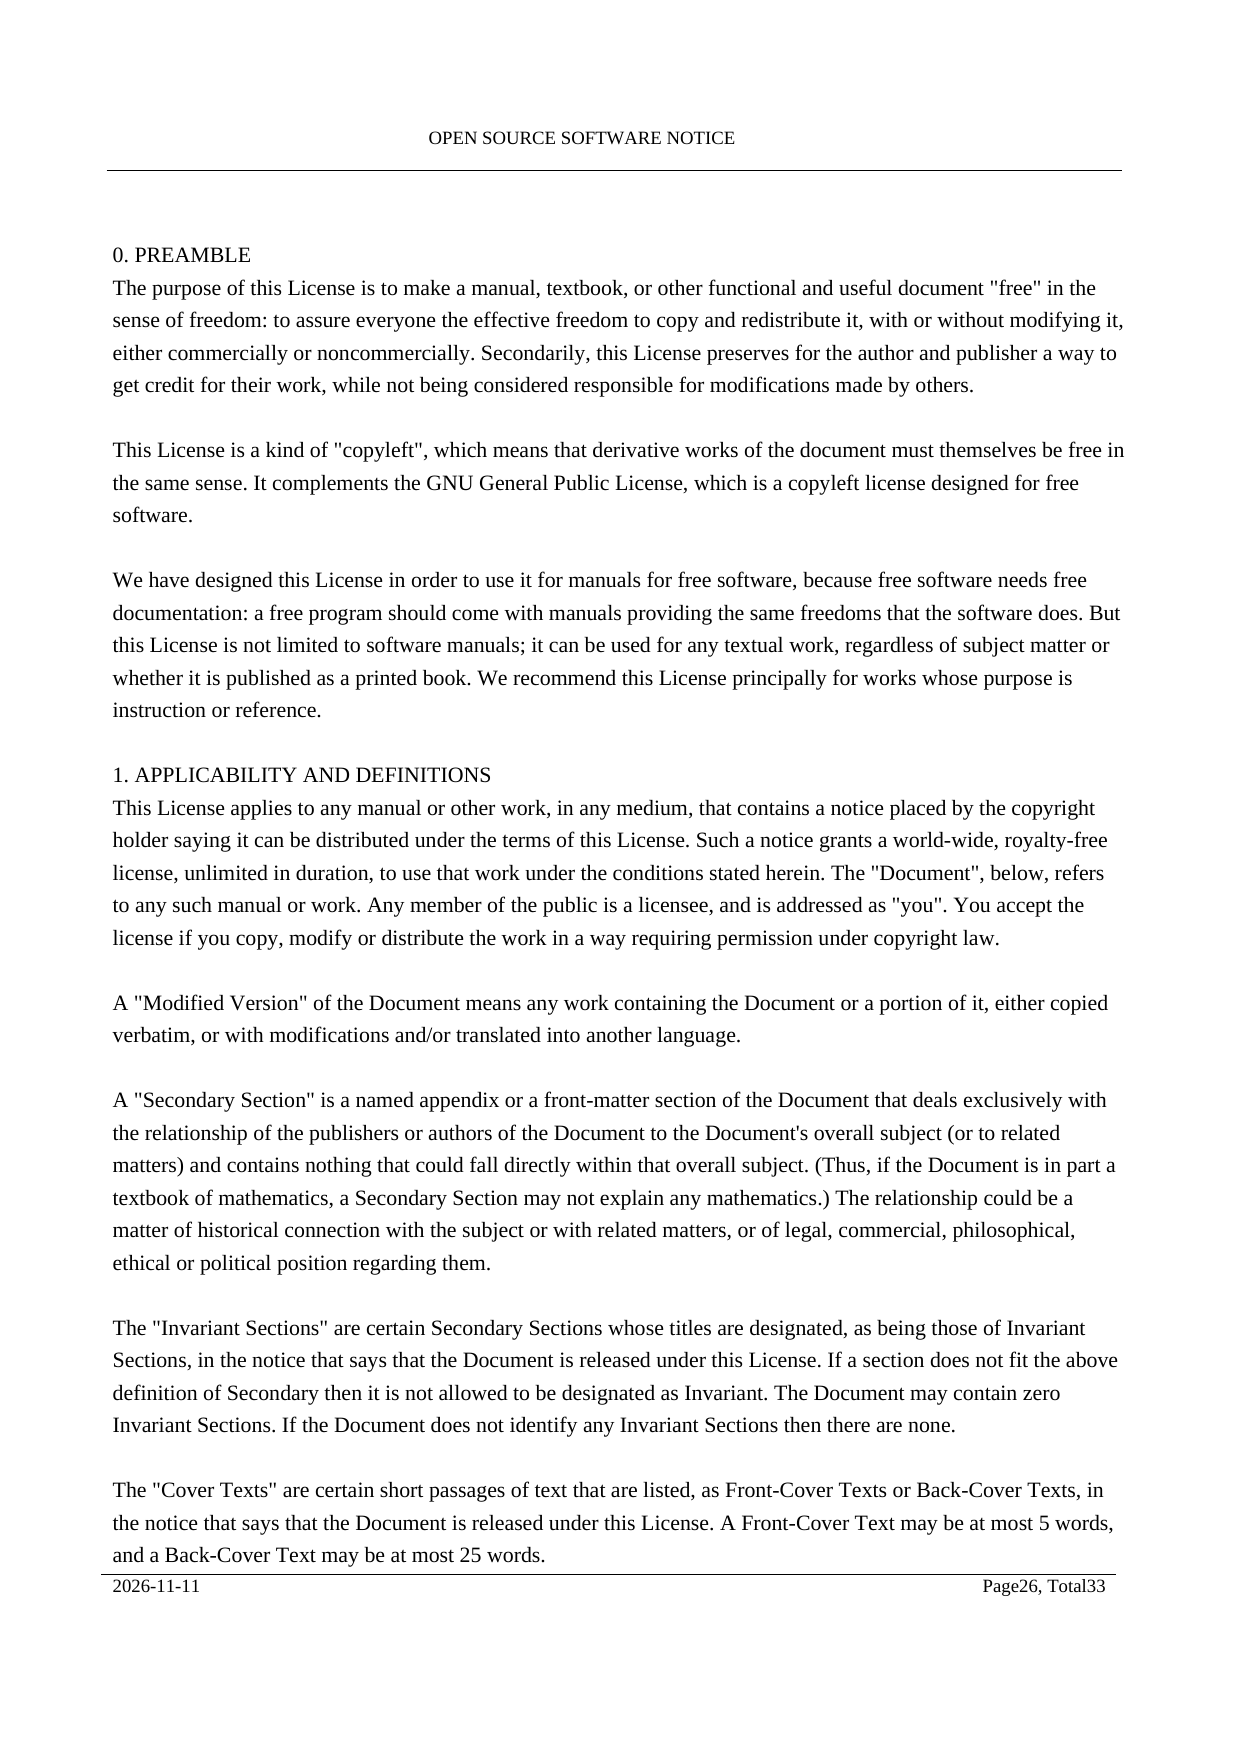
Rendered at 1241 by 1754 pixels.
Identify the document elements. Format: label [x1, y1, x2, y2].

text [112, 206, 1128, 1571]
